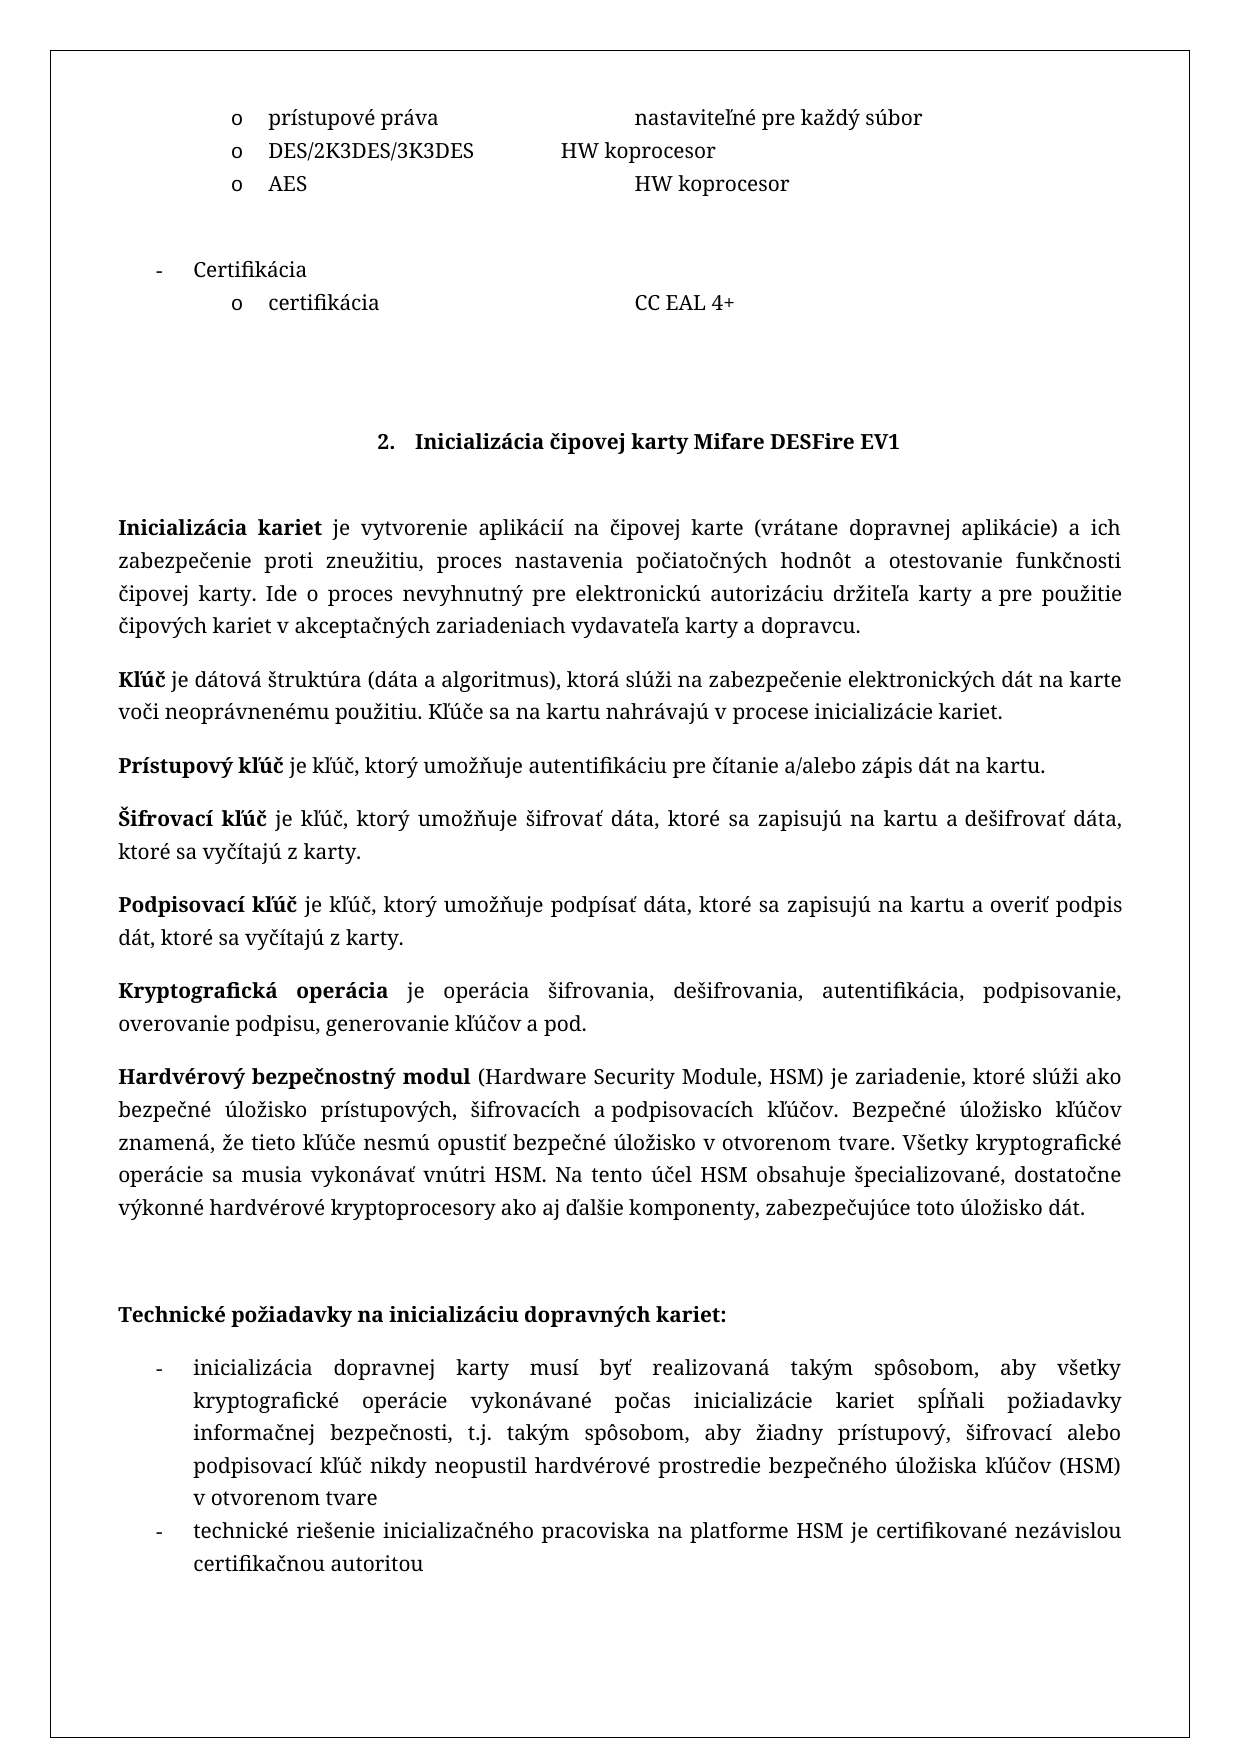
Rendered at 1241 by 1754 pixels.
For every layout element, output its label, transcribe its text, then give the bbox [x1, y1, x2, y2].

text Podpisovací kľúč je kľúč, ktorý umožňuje podpísať dáta, ktoré sa zapisujú na kartu a overiť podpis dát, ktoré sa vyčítajú z karty. [118, 890, 1122, 951]
text Kľúč je dátová štruktúra (dáta a algoritmus), ktorá slúži na zabezpečenie elektronických dát na karte voči neoprávnenému použitiu. Kľúče sa na kartu nahrávajú v procese inicializácie kariet. [118, 665, 1122, 726]
list Certifikácia [156, 255, 1122, 284]
list DES/2K3DES/3K3DES HW koprocesor [231, 136, 1122, 165]
list AES HW koprocesor [231, 169, 1122, 197]
list inicializácia dopravnej karty musí byť realizovaná takým spôsobom, aby všetky kryptografické operácie vykonávané počas inicializácie kariet spĺňali požiadavky informačnej bezpečnosti, t.j. takým spôsobom, aby žiadny prístupový, šifrovací alebo podpisovací kľúč nikdy neopustil hardvérové prostredie bezpečného úložiska kľúčov (HSM) v otvorenom tvare [156, 1353, 1122, 1512]
text Šifrovací kľúč je kľúč, ktorý umožňuje šifrovať dáta, ktoré sa zapisujú na kartu a dešifrovať dáta, ktoré sa vyčítajú z karty. [118, 804, 1122, 865]
text Kryptografická operácia je operácia šifrovania, dešifrovania, autentifikácia, podpisovanie, overovanie podpisu, generovanie kľúčov a pod. [118, 976, 1122, 1037]
list technické riešenie inicializačného pracoviska na platforme HSM je certifikované nezávislou certifikačnou autoritou [156, 1516, 1122, 1577]
text Prístupový kľúč je kľúč, ktorý umožňuje autentifikáciu pre čítanie a/alebo zápis dát na kartu. [118, 751, 1122, 779]
text Technické požiadavky na inicializáciu dopravných kariet: [118, 1300, 1122, 1328]
list certifikácia CC EAL 4+ [231, 288, 1122, 316]
text Inicializácia kariet je vytvorenie aplikácií na čipovej karte (vrátane dopravnej aplikácie) a ich zabezpečenie proti zneužitiu, proces nastavenia počiatočných hodnôt a otestovanie funkčnosti čipovej karty. Ide o proces nevyhnutný pre elektronickú autorizáciu držiteľa karty a pre použitie čipových kariet v akceptačných zariadeniach vydavateľa karty a dopravcu. [118, 513, 1122, 640]
list Inicializácia čipovej karty Mifare DESFire EV1 [156, 427, 1122, 456]
text Hardvérový bezpečnostný modul (Hardware Security Module, HSM) je zariadenie, ktoré slúži ako bezpečné úložisko prístupových, šifrovacích a podpisovacích kľúčov. Bezpečné úložisko kľúčov znamená, že tieto kľúče nesmú opustiť bezpečné úložisko v otvorenom tvare. Všetky kryptografické operácie sa musia vykonávať vnútri HSM. Na tento účel HSM obsahuje špecializované, dostatočne výkonné hardvérové kryptoprocesory ako aj ďalšie komponenty, zabezpečujúce toto úložisko dát. [118, 1062, 1122, 1221]
list prístupové práva nastaviteľné pre každý súbor [231, 103, 1122, 132]
